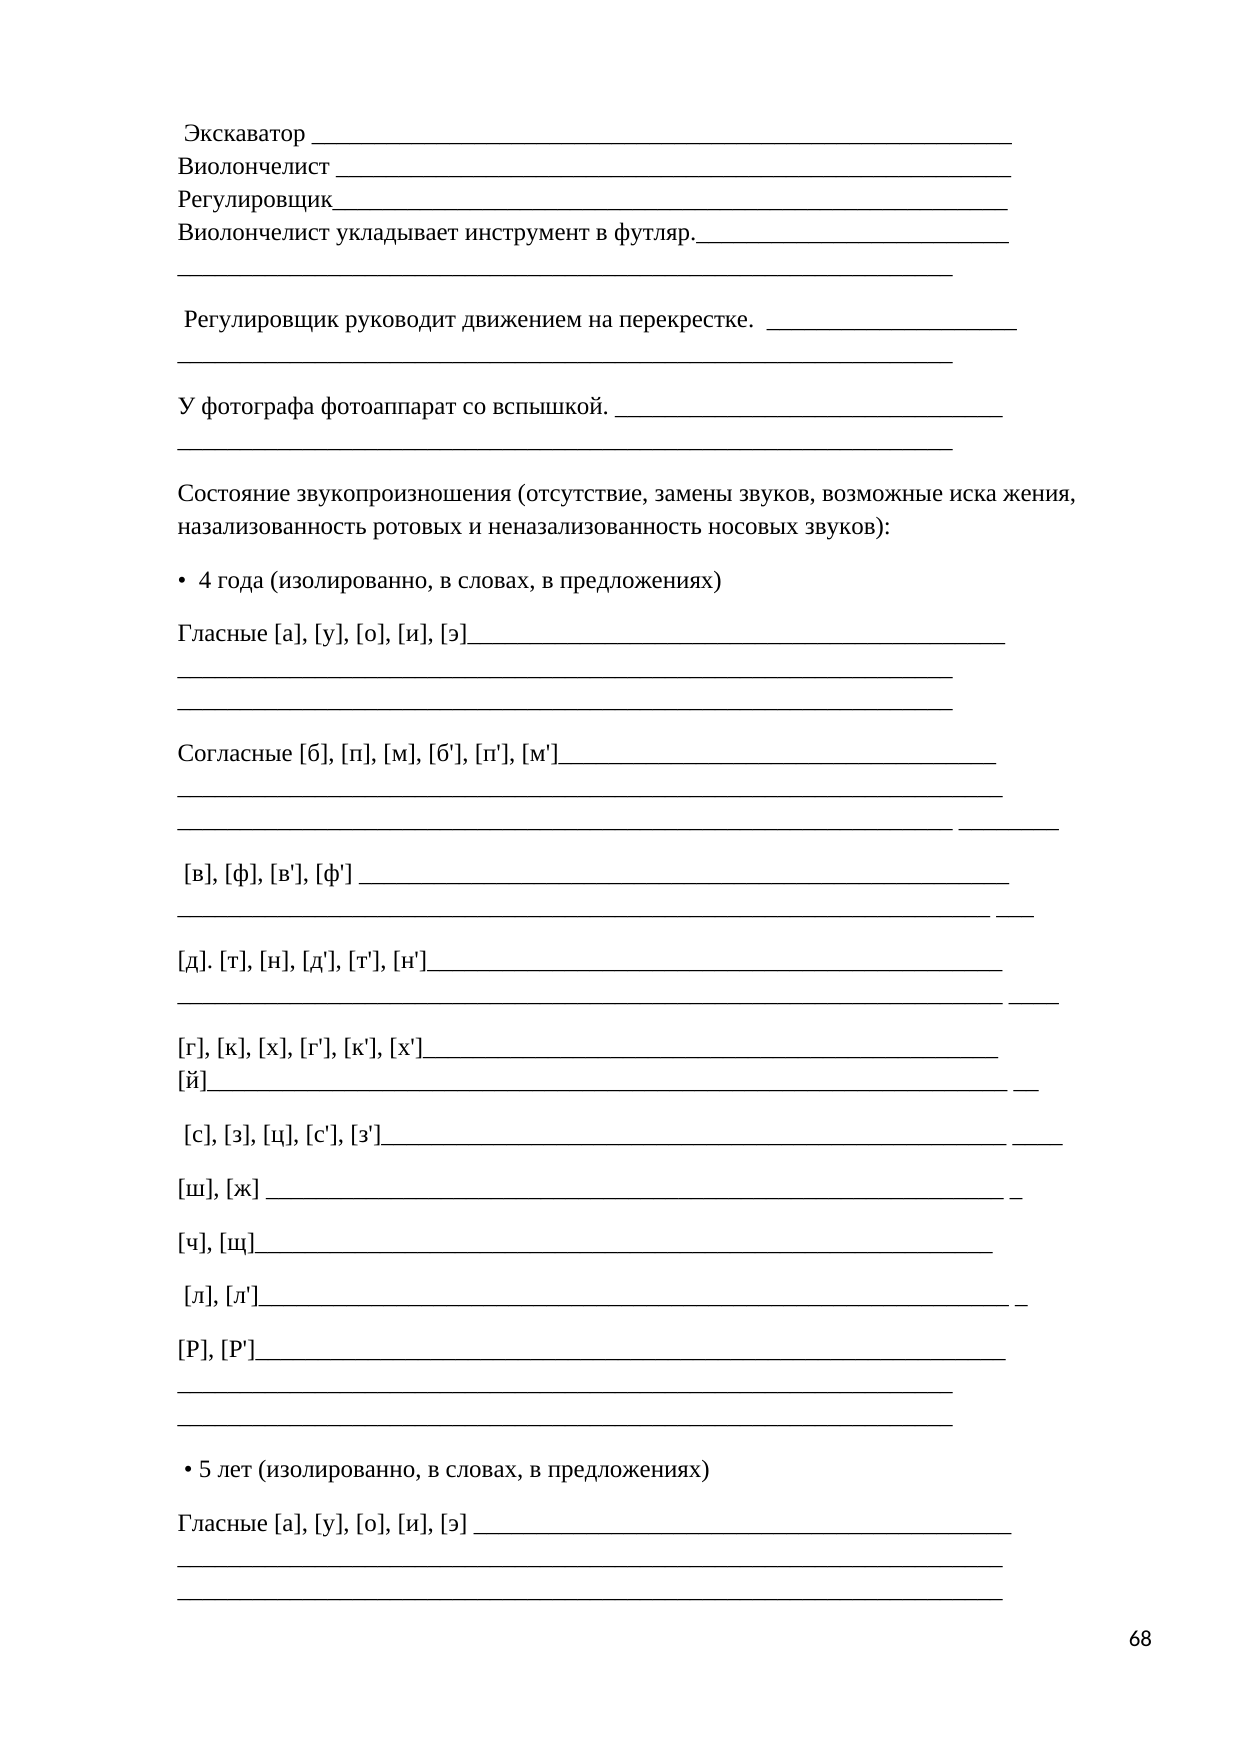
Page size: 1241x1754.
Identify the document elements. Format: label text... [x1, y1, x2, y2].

text [ш], [ж] ___________________________________________________________ _ [177, 1173, 1152, 1202]
text Состояние звукопроизношения (отсутствие, замены звуков, возможные иска жения, назализованность ротовых и неназализованность носовых звуков): [177, 478, 1152, 539]
text • 5 лет (изолированно, в словах, в предложениях) [177, 1454, 1152, 1483]
text [л], [л']____________________________________________________________ _ [177, 1281, 1152, 1309]
text [Р], [Р']____________________________________________________________ ______________________________________________________________ ______________________________________________________________ [177, 1334, 1152, 1429]
text [в], [ф], [в'], [ф'] ____________________________________________________ _________________________________________________________________ ___ [177, 858, 1152, 920]
text Гласные [а], [у], [о], [и], [э] ___________________________________________ __________________________________________________________________ __________________________________________________________________ [177, 1508, 1152, 1603]
text [ч], [щ]___________________________________________________________ [177, 1227, 1152, 1255]
text Согласные [б], [п], [м], [б'], [п'], [м']___________________________________ __________________________________________________________________ ______________________________________________________________ ________ [177, 738, 1152, 833]
text [д]. [т], [н], [д'], [т'], [н']______________________________________________ __________________________________________________________________ ____ [177, 945, 1152, 1007]
text Экскаватор ________________________________________________________ Виолончелист ______________________________________________________ Регулировщик______________________________________________________ Виолончелист укладывает инструмент в футляр._________________________ ______________________________________________________________ [177, 118, 1152, 279]
text • 4 года (изолированно, в словах, в предложениях) [177, 565, 1152, 593]
text [г], [к], [х], [г'], [к'], [х']______________________________________________ [й]________________________________________________________________ __ [177, 1032, 1152, 1094]
text Регулировщик руководит движением на перекрестке. ____________________ ______________________________________________________________ [177, 304, 1152, 366]
text [с], [з], [ц], [с'], [з']__________________________________________________ ____ [177, 1119, 1152, 1148]
text Гласные [а], [у], [о], [и], [э]___________________________________________ ______________________________________________________________ ______________________________________________________________ [177, 618, 1152, 713]
text У фотографа фотоаппарат со вспышкой. _______________________________ ______________________________________________________________ [177, 391, 1152, 453]
